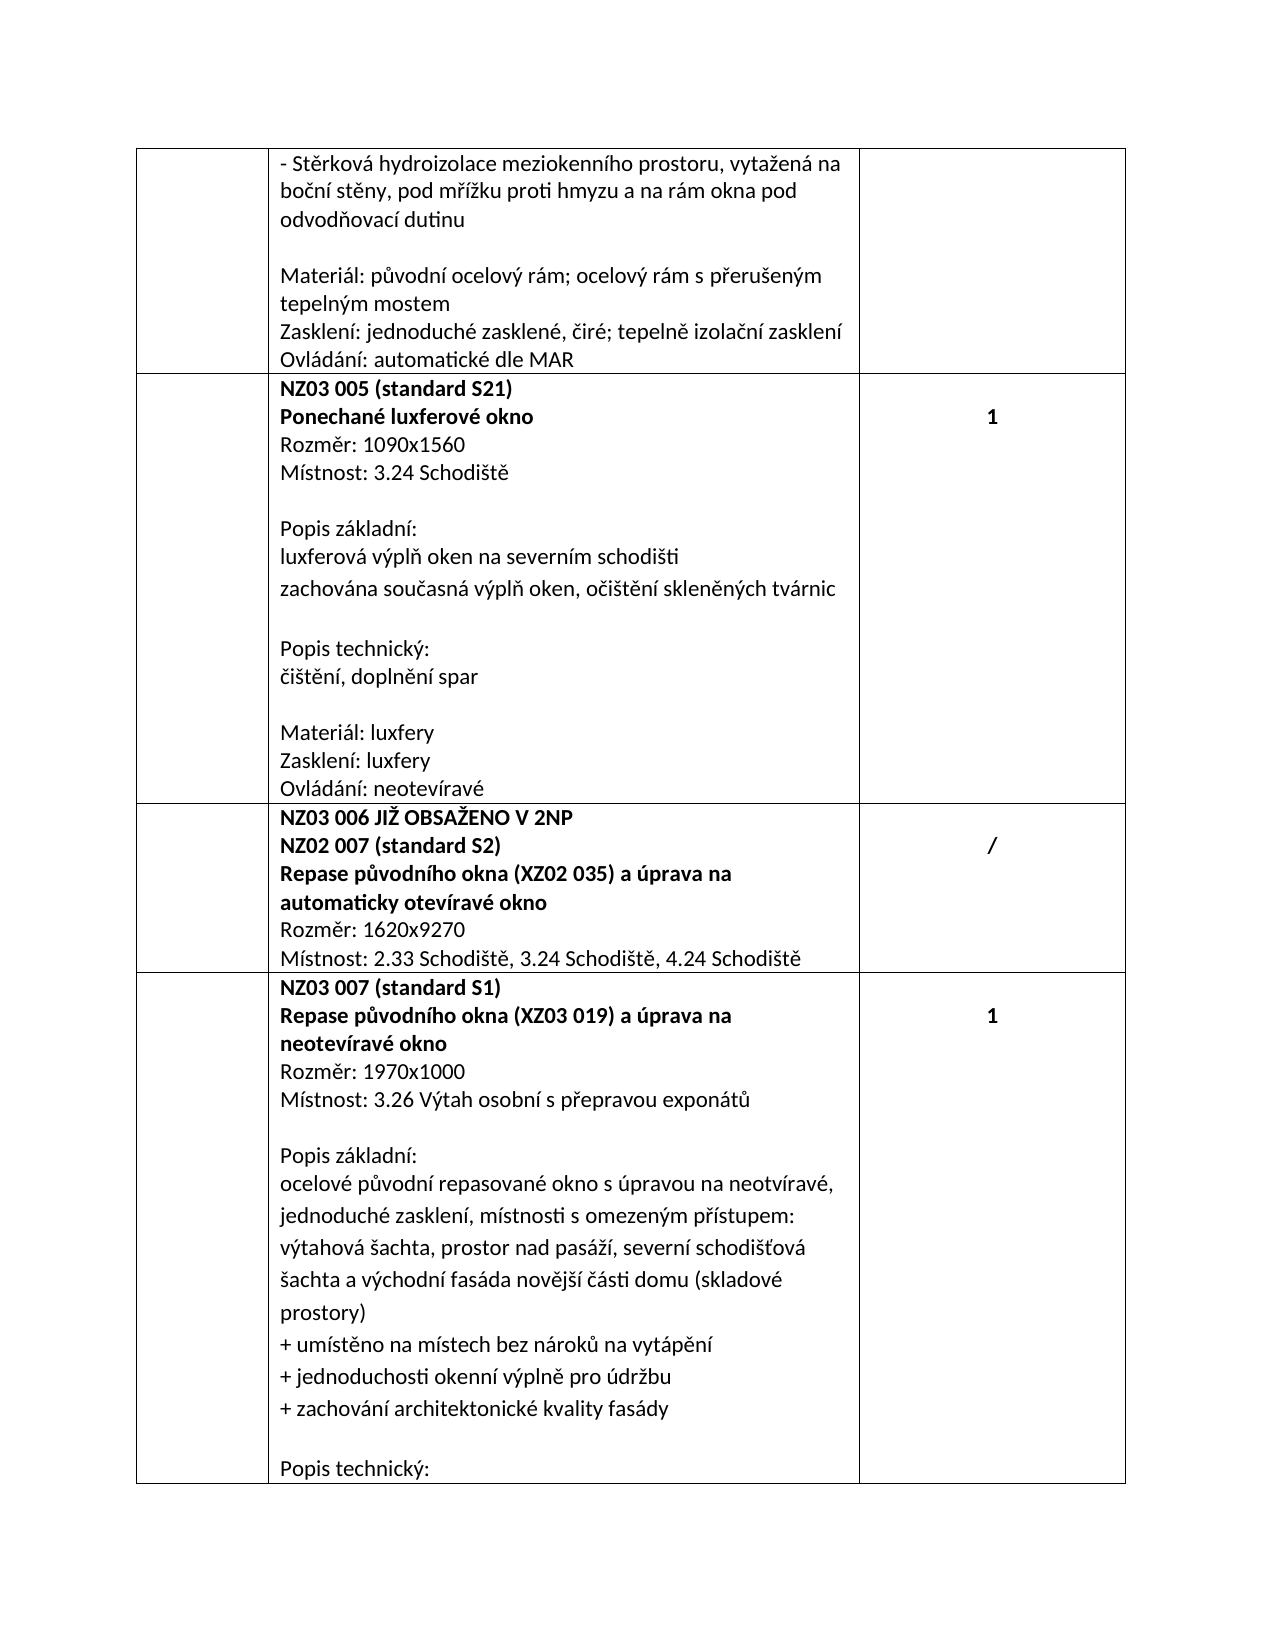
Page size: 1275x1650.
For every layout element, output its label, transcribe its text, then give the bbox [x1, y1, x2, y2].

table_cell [269, 973, 859, 1482]
table_cell NZ03 005 (standard S21) Ponechané luxferové okno Rozměr: 1090x1560 Místnost: 3.24 Schodiště Popis základní: luxferová výplň oken na severním schodišti zachována současná výplň oken, očištění skleněných tvárnic Popis technický: čištění, doplnění spar Materiál: luxfery Zasklení: luxfery Ovládání: neotevíravé [269, 374, 859, 802]
table_cell [137, 374, 268, 802]
table_cell [137, 804, 268, 972]
table_cell / [860, 804, 1125, 972]
table_cell [137, 149, 268, 373]
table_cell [269, 149, 859, 373]
table_cell 1 [860, 374, 1125, 802]
table_cell [137, 973, 268, 1482]
table_cell 2 [860, 149, 1125, 373]
table_cell NZ03 006 JIŽ OBSAŽENO V 2NP NZ02 007 (standard S2) Repase původního okna (XZ02 035) a úprava na automaticky otevíravé okno Rozměr: 1620x9270 Místnost: 2.33 Schodiště, 3.24 Schodiště, 4.24 Schodiště [269, 804, 859, 972]
table_cell 1 [860, 973, 1125, 1482]
